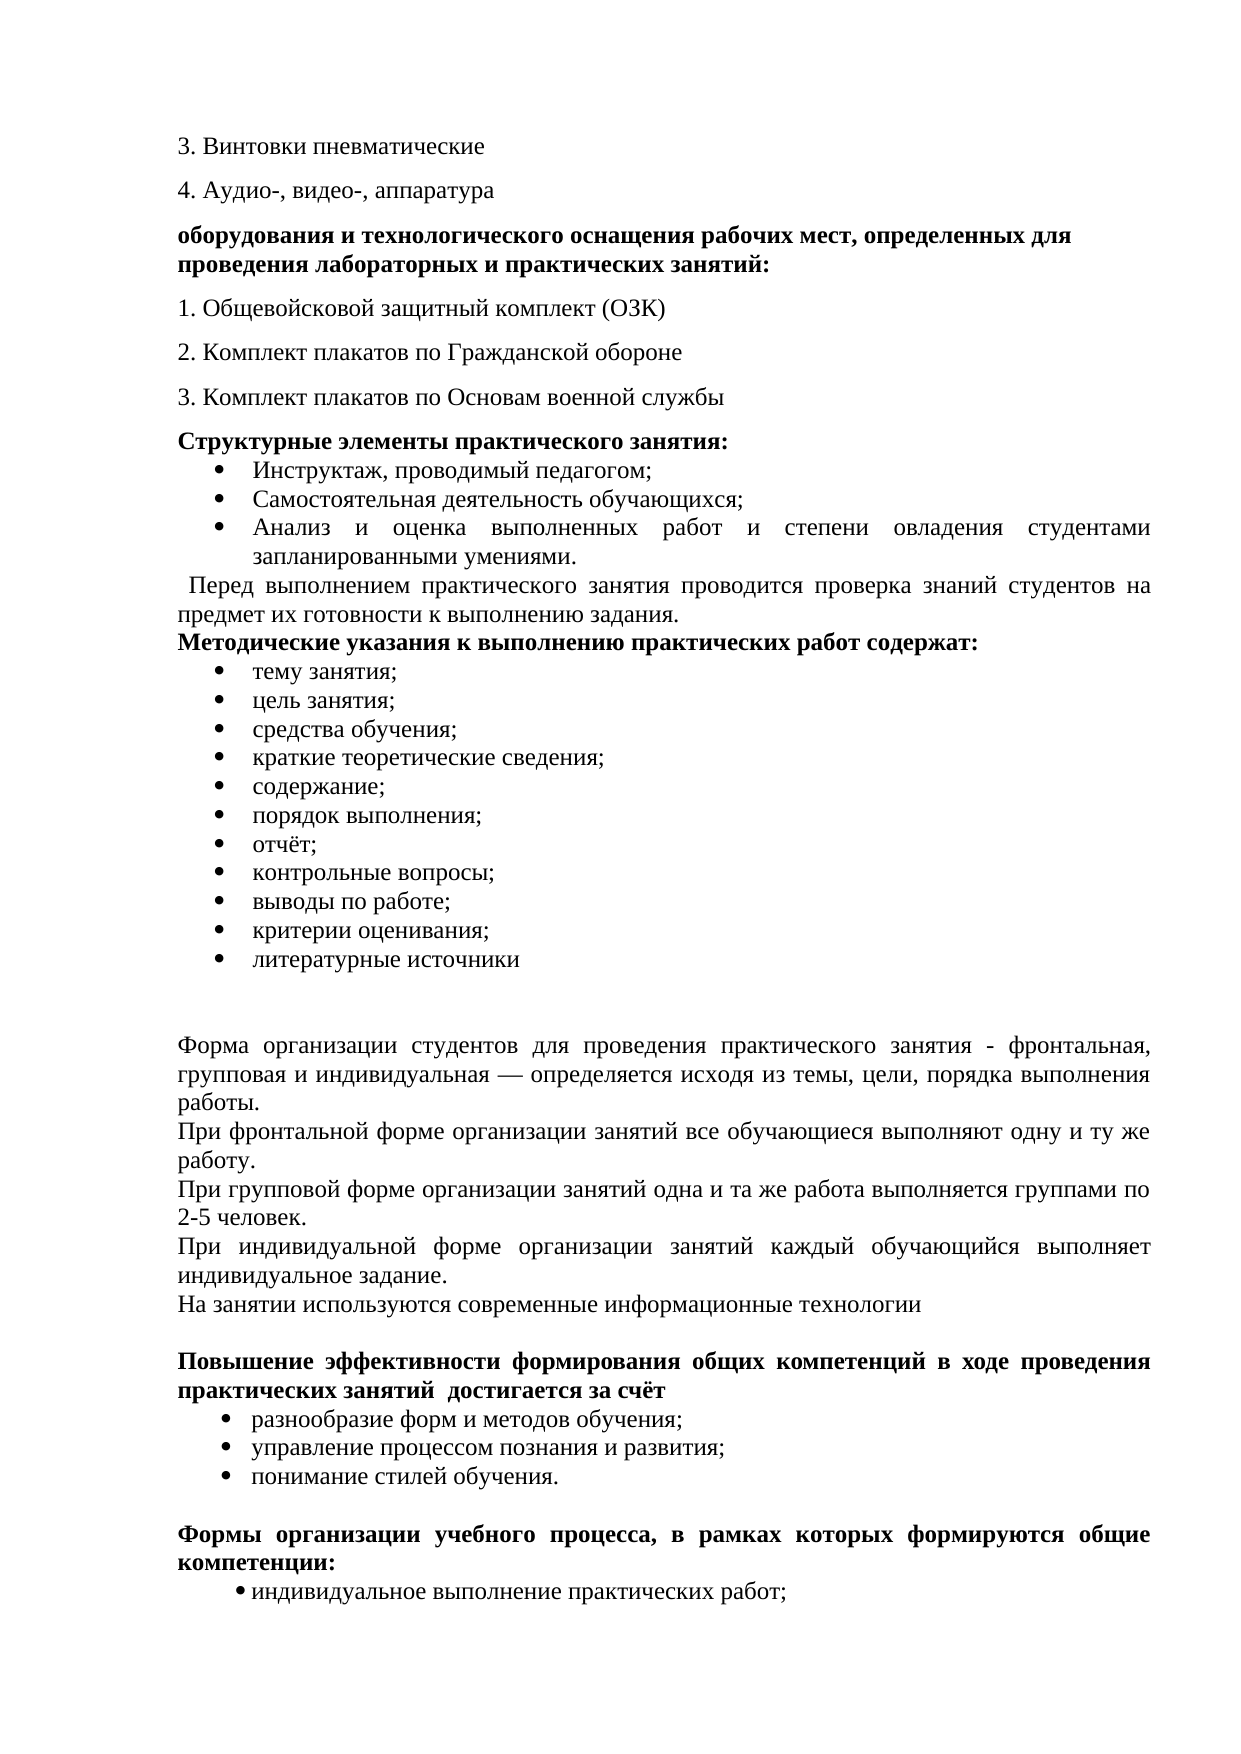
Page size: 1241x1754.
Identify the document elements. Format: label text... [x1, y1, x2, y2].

list тему занятия; [215, 656, 1152, 685]
text 3. Комплект плакатов по Основам военной службы [177, 382, 1152, 411]
list отчёт; [215, 829, 1152, 857]
list краткие теоретические сведения; [215, 742, 1152, 771]
text Методические указания к выполнению практических работ содержат: [177, 627, 1152, 656]
text Формы организации учебного процесса, в рамках которых формируются общие компетенции: [177, 1519, 1152, 1576]
text 4. Аудио-, видео-, аппаратура [177, 176, 1152, 204]
list индивидуальное выполнение практических работ; [236, 1576, 1152, 1605]
list Анализ и оценка выполненных работ и степени овладения студентами запланированными умениями. [215, 512, 1152, 570]
text 1. Общевойсковой защитный комплект (ОЗК) [177, 293, 1152, 322]
list разнообразие форм и методов обучения; [222, 1404, 1152, 1432]
list порядок выполнения; [215, 800, 1152, 829]
list Инструктаж, проводимый педагогом; [215, 455, 1152, 484]
text При групповой форме организации занятий одна и та же работа выполняется группами по 2-5 человек. [177, 1174, 1152, 1231]
list критерии оценивания; [215, 915, 1152, 944]
text Форма организации студентов для проведения практического занятия - фронтальная, групповая и индивидуальная — определяется исходя из темы, цели, порядка выполнения работы. [177, 1030, 1152, 1116]
list понимание стилей обучения. [222, 1461, 1152, 1490]
list контрольные вопросы; [215, 857, 1152, 886]
list Самостоятельная деятельность обучающихся; [215, 484, 1152, 512]
text Структурные элементы практического занятия: [177, 426, 1152, 455]
text Перед выполнением практического занятия проводится проверка знаний студентов на предмет их готовности к выполнению задания. [177, 570, 1152, 627]
list выводы по работе; [215, 886, 1152, 915]
list средства обучения; [215, 714, 1152, 742]
list управление процессом познания и развития; [222, 1432, 1152, 1461]
text При индивидуальной форме организации занятий каждый обучающийся выполняет индивидуальное задание. [177, 1231, 1152, 1289]
text На занятии используются современные информационные технологии [177, 1289, 1152, 1317]
text 3. Винтовки пневматические [177, 131, 1152, 160]
text При фронтальной форме организации занятий все обучающиеся выполняют одну и ту же работу. [177, 1116, 1152, 1174]
text оборудования и технологического оснащения рабочих мест, определенных для проведения лабораторных и практических занятий: [177, 220, 1152, 277]
text 2. Комплект плакатов по Гражданской обороне [177, 337, 1152, 366]
list цель занятия; [215, 685, 1152, 714]
text Повышение эффективности формирования общих компетенций в ходе проведения практических занятий достигается за счёт [177, 1346, 1152, 1404]
list содержание; [215, 771, 1152, 800]
list литературные источники [215, 944, 1152, 972]
